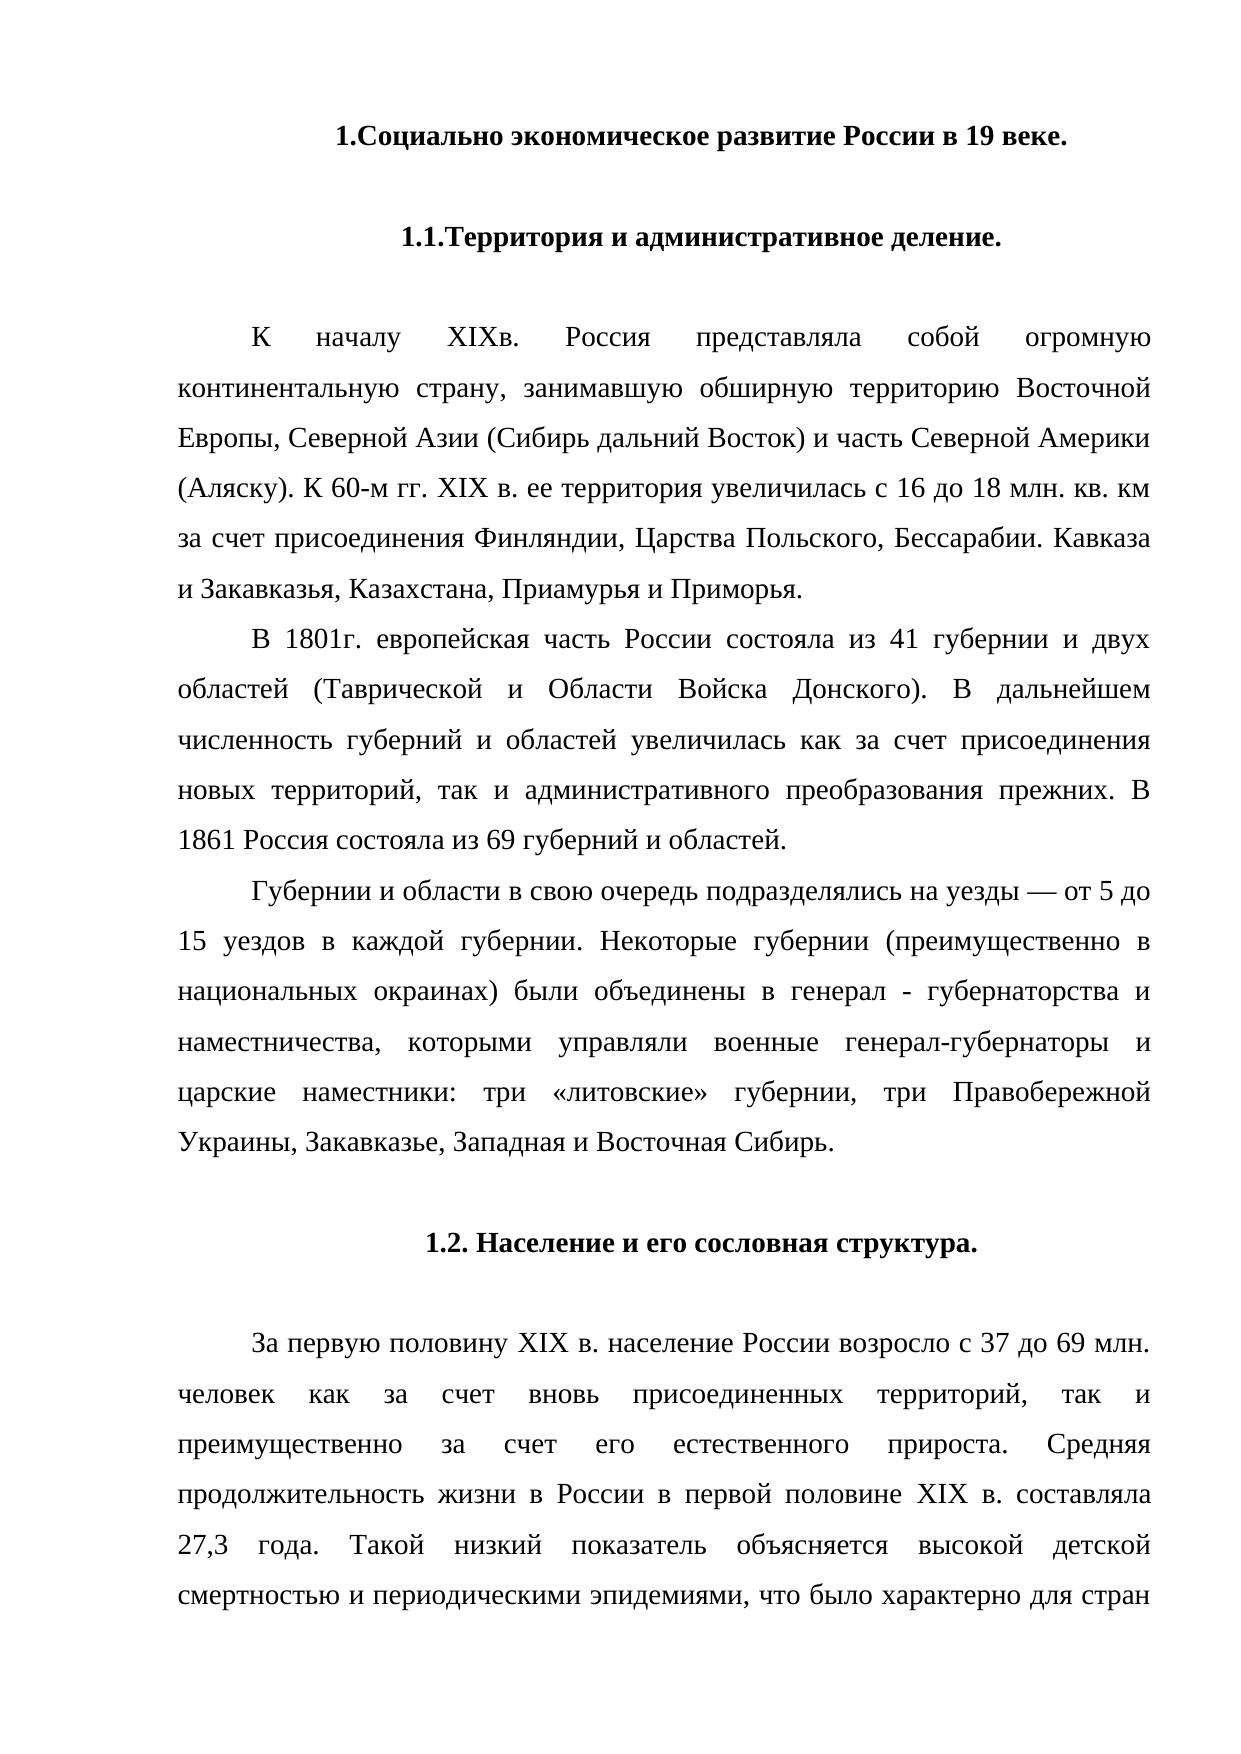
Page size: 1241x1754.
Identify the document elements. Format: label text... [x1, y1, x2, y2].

text 1.Социально экономическое развитие России в 19 веке. [177, 118, 1152, 152]
text 1.2. Население и его сословная структура. [177, 1225, 1152, 1258]
text 1.1.Территория и административное деление. [177, 219, 1152, 252]
text К началу XIXв. Россия представляла собой огромную континентальную страну, занимавшую обширную территорию Восточной Европы, Северной Азии (Сибирь дальний Восток) и часть Северной Америки (Аляску). К 60-м гг. XIX в. ее территория увеличилась с 16 до 18 млн. кв. км за счет присоединения Финляндии, Царства Польского, Бессарабии. Кавказа и Закавказья, Казахстана, Приамурья и Приморья. [177, 319, 1152, 604]
text Губернии и области в свою очередь подразделялись на уезды — от 5 до 15 уездов в каждой губернии. Некоторые губернии (преимущественно в национальных окраинах) были объединены в генерал - губернаторства и наместничества, которыми управляли военные генерал-губернаторы и царские наместники: три «литовские» губернии, три Правобережной Украины, Закавказье, Западная и Восточная Сибирь. [177, 873, 1152, 1158]
text В 1801г. европейская часть России состояла из 41 губернии и двух областей (Таврической и Области Войска Донского). В дальнейшем численность губерний и областей увеличилась как за счет присоединения новых территорий, так и административного преобразования прежних. В 1861 Россия состояла из 69 губерний и областей. [177, 621, 1152, 856]
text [177, 1326, 1152, 1611]
